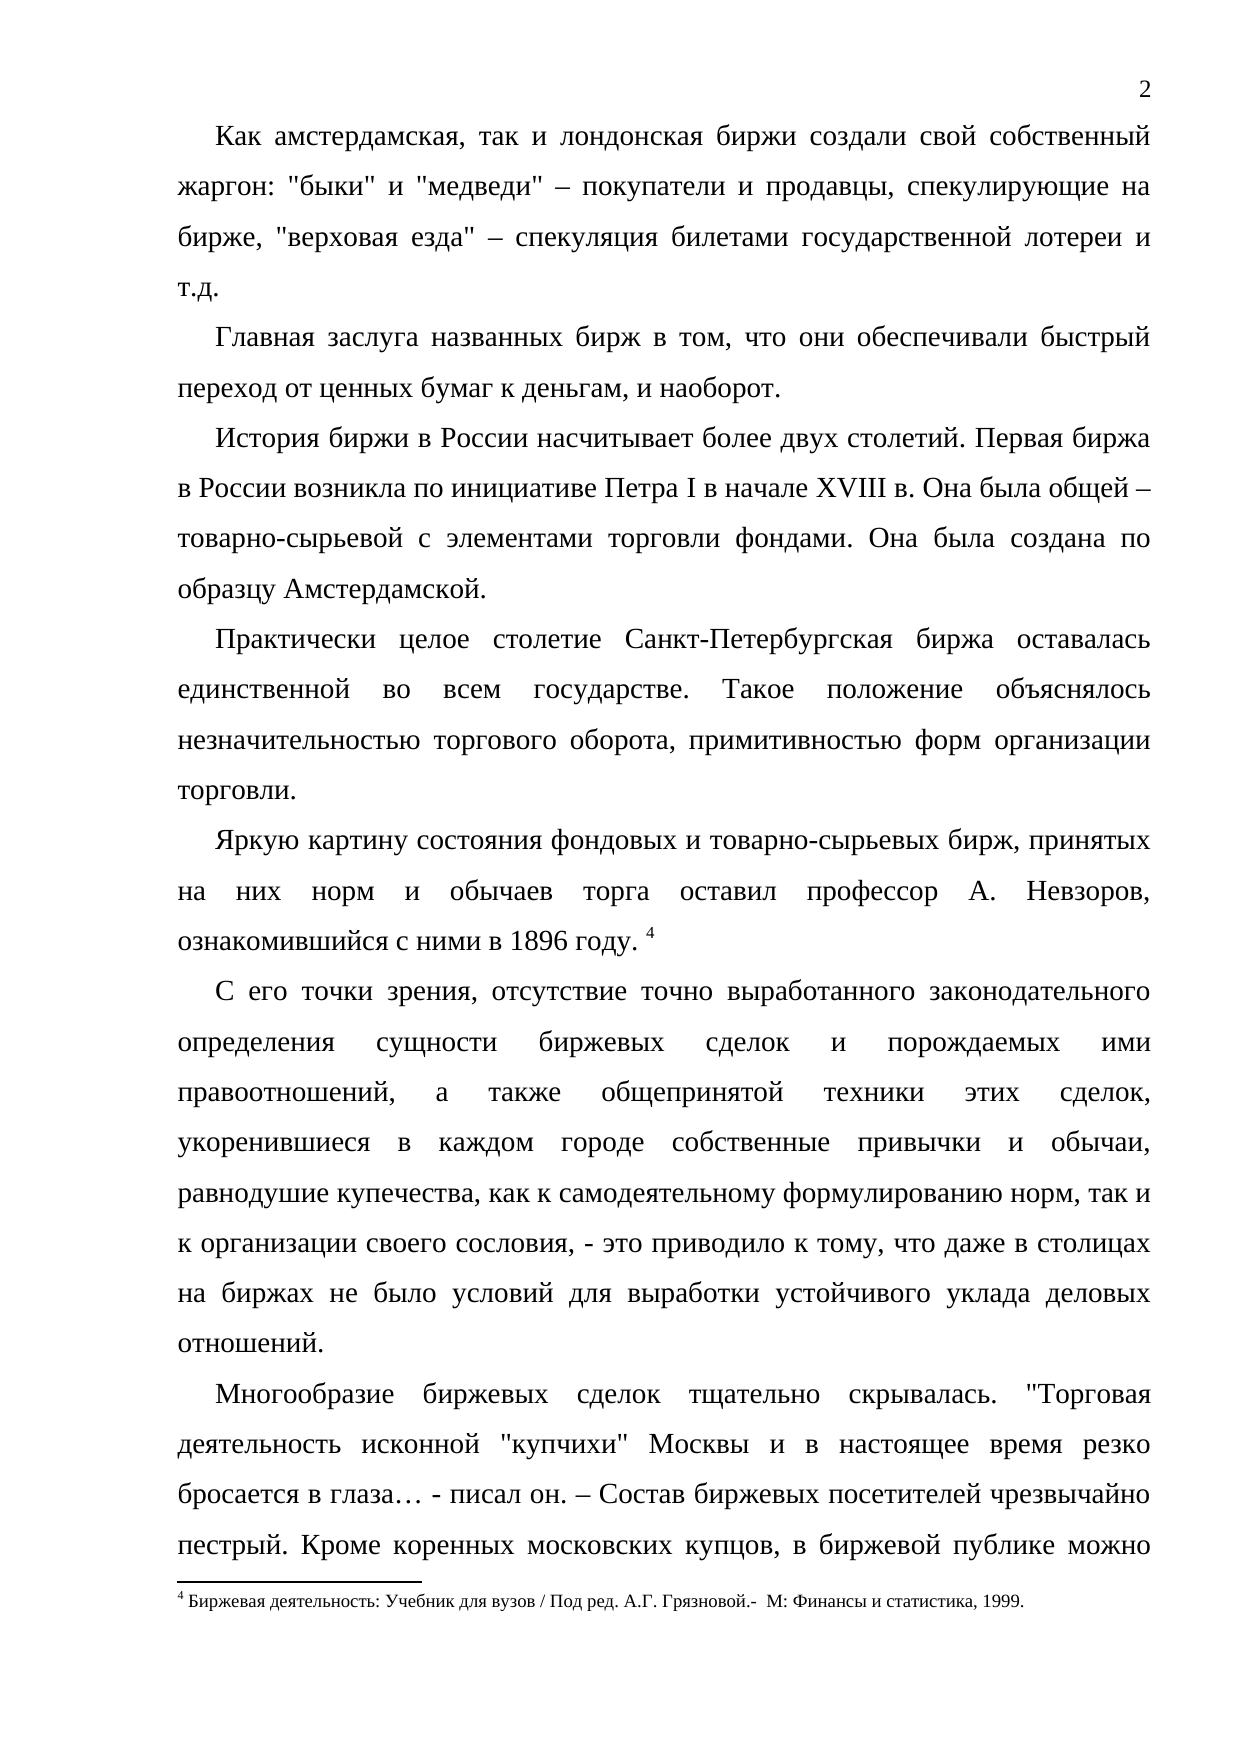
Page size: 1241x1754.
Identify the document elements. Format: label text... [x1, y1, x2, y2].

text Главная заслуга названных бирж в том, что они обеспечивали быстрый переход от ценных бумаг к деньгам, и наоборот. [177, 319, 1152, 403]
text Яркую картину состояния фондовых и товарно-сырьевых бирж, принятых на них норм и обычаев торга оставил профессор А. Невзоров, ознакомившийся с ними в 1896 году. [177, 822, 1152, 957]
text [177, 1376, 1152, 1560]
text Как амстердамская, так и лондонская биржи создали свой собственный жаргон: "быки" и "медведи" – покупатели и продавцы, спекулирующие на бирже, "верховая езда" – спекуляция билетами государственной лотереи и т.д. [177, 118, 1152, 303]
text С его точки зрения, отсутствие точно выработанного законодательного определения сущности биржевых сделок и порождаемых ими правоотношений, а также общепринятой техники этих сделок, укоренившиеся в каждом городе собственные привычки и обычаи, равнодушие купечества, как к самодеятельному формулированию норм, так и к организации своего сословия, - это приводило к тому, что даже в столицах на биржах не было условий для выработки устойчивого уклада деловых отношений. [177, 973, 1152, 1359]
text История биржи в России насчитывает более двух столетий. Первая биржа в России возникла по инициативе Петра I в начале XVIII в. Она была общей – товарно-сырьевой с элементами торговли фондами. Она была создана по образцу Амстердамской. [177, 420, 1152, 604]
text Практически целое столетие Санкт-Петербургская биржа оставалась единственной во всем государстве. Такое положение объяснялось незначительностью торгового оборота, примитивностью форм организации торговли. [177, 621, 1152, 806]
